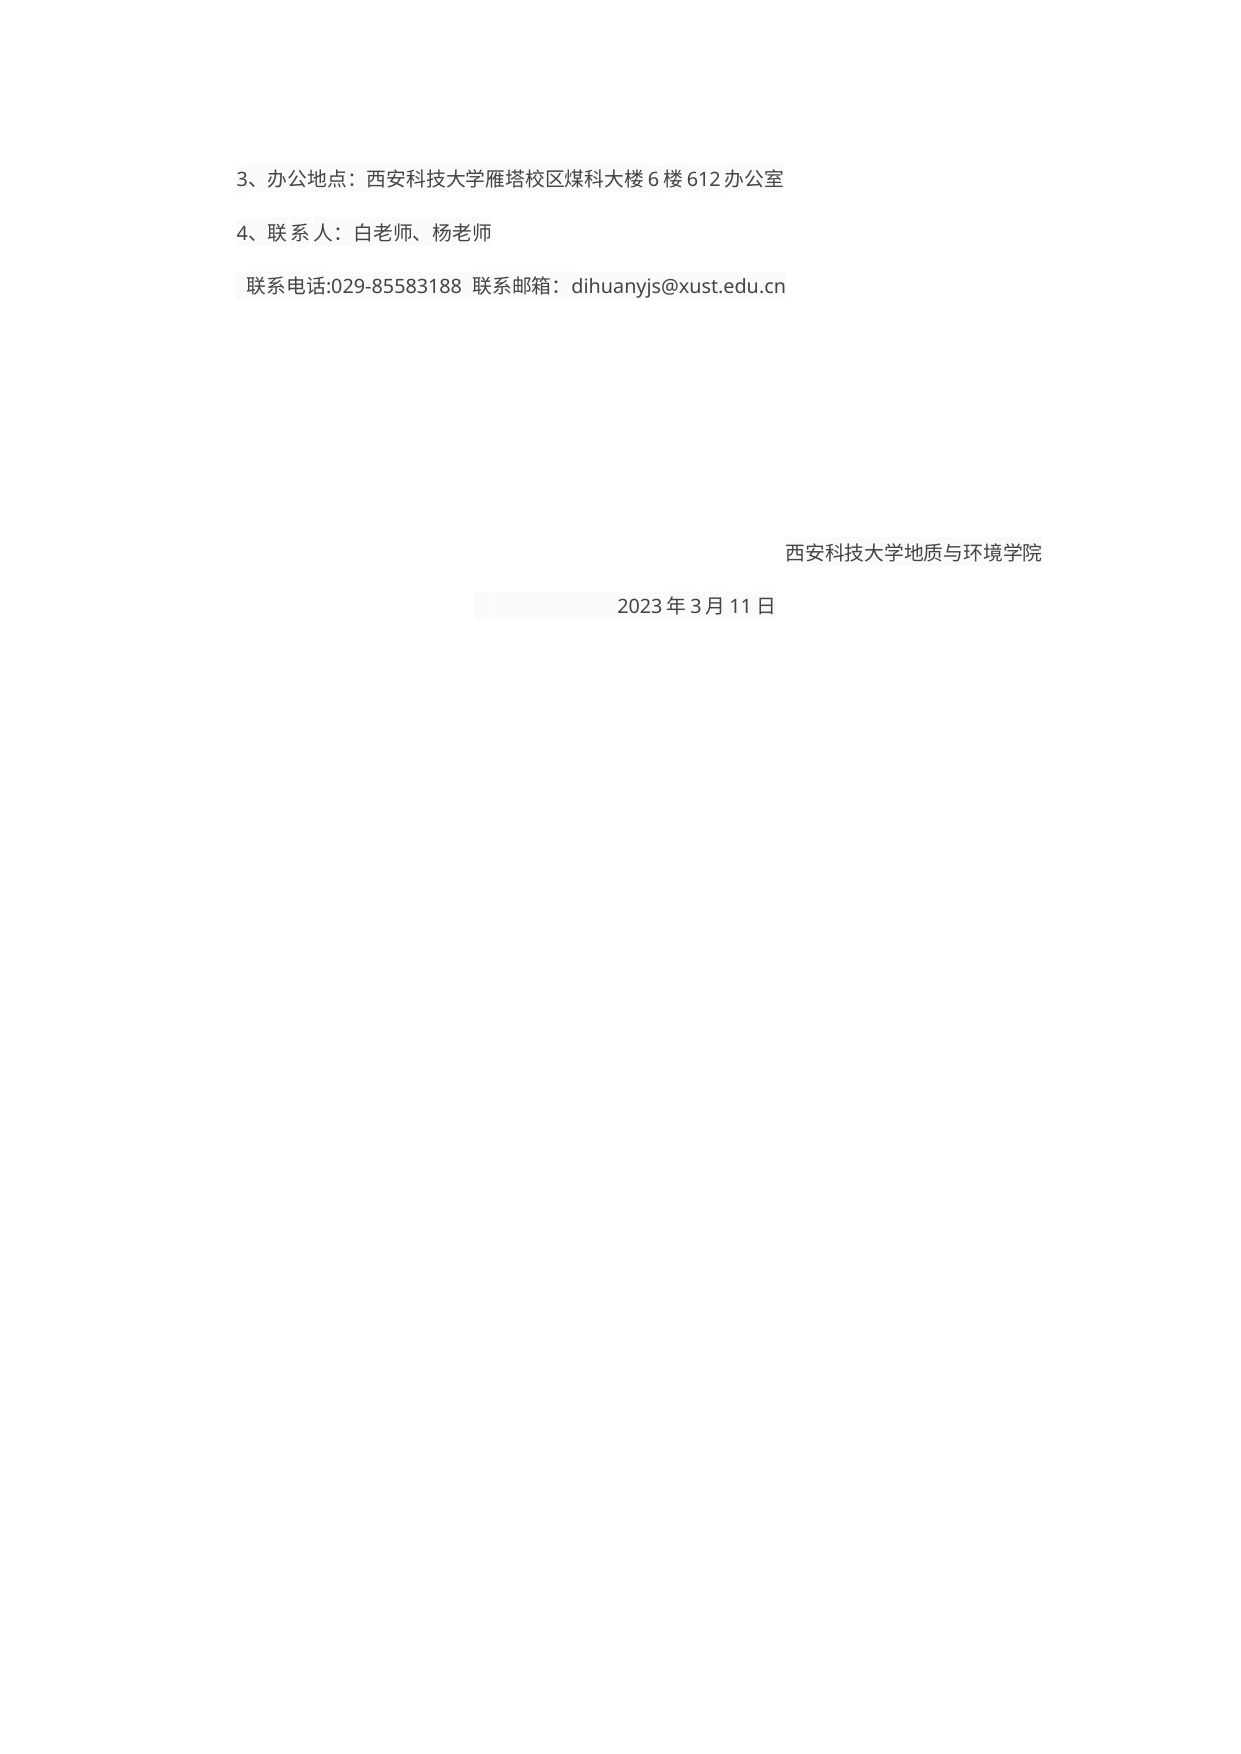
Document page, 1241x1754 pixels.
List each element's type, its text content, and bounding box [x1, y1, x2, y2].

text 2023年3月11日 [198, 589, 1042, 621]
text 4、联 系 人：白老师、杨老师 [198, 215, 1042, 248]
text 联系电话:029-85583188 联系邮箱：dihuanyjs@xust.edu.cn [198, 269, 1042, 301]
text 3、办公地点：西安科技大学雁塔校区煤科大楼6楼612办公室 [198, 162, 1042, 194]
text 西安科技大学地质与环境学院 [198, 535, 1042, 568]
